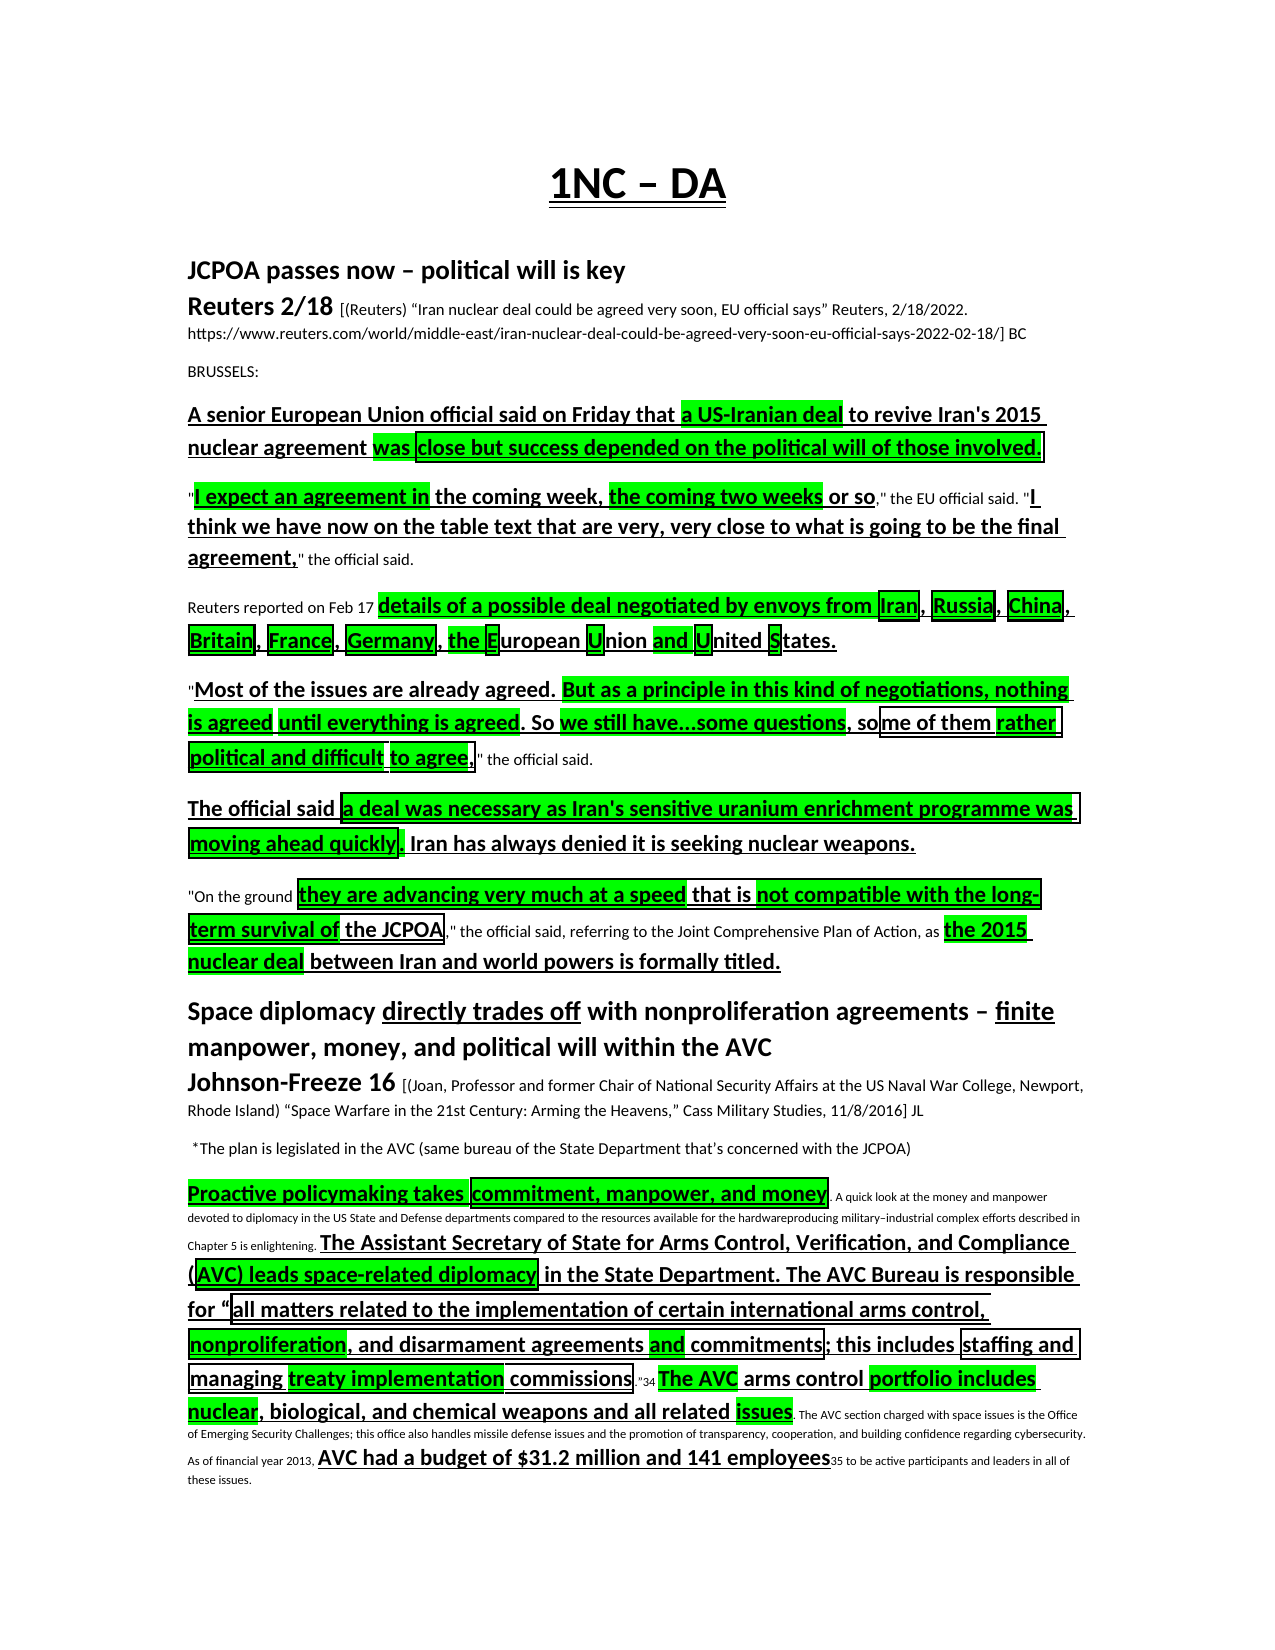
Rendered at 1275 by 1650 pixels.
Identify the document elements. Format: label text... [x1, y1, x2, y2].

text "On the ground they are advancing very much at a speed that is not compatible with the long-term survival of the JCPOA," the official said, referring to the Joint Comprehensive Plan of Action, as the 2015 nuclear deal between Iran and world powers is formally titled. [187, 878, 1087, 975]
text A senior European Union official said on Friday that a US-Iranian deal to revive Iran's 2015 nuclear agreement was close but success depended on the political will of those involved. [187, 400, 1087, 463]
text The official said a deal was necessary as Iran's sensitive uranium enrichment programme was moving ahead quickly. Iran has always denied it is seeking nuclear weapons. [187, 792, 1087, 859]
text Proactive policymaking takes commitment, manpower, and money. A quick look at the money and manpower devoted to diplomacy in the US State and Defense departments compared to the resources available for the hardwareproducing military–industrial complex efforts described in Chapter 5 is enlightening. The Assistant Secretary of State for Arms Control, Verification, and Compliance (AVC) leads space-related diplomacy in the State Department. The AVC Bureau is responsible for “all matters related to the implementation of certain international arms control, nonproliferation, and disarmament agreements and commitments; this includes staffing and managing treaty implementation commissions.”34 The AVC arms control portfolio includes nuclear, biological, and chemical weapons and all related issues. The AVC section charged with space issues is the Office of Emerging Security Challenges; this office also handles missile defense issues and the promotion of transparency, cooperation, and building confidence regarding cybersecurity. As of financial year 2013, AVC had a budget of $31.2 million and 141 employees35 to be active participants and leaders in all of these issues. [187, 1177, 1087, 1488]
subtitle JCPOA passes now – political will is key [187, 253, 1087, 286]
text Reuters reported on Feb 17 details of a possible deal negotiated by envoys from Iran, Russia, China, Britain, France, Germany, the European Union and United States. [187, 589, 1087, 656]
text *The plan is legislated in the AVC (same bureau of the State Department that’s concerned with the JCPOA) [187, 1138, 1087, 1159]
text "Most of the issues are already agreed. But as a principle in this kind of negotiations, nothing is agreed until everything is agreed. So we still have...some questions, some of them rather political and difficult to agree," the official said. [187, 676, 1087, 773]
text Reuters 2/18 [(Reuters) “Iran nuclear deal could be agreed very soon, EU official says” Reuters, 2/18/2022. https://www.reuters.com/world/middle-east/iran-nuclear-deal-could-be-agreed-very-soon-eu-official-says-2022-02-18/] BC [187, 289, 1087, 343]
subtitle 1NC – DA [187, 154, 1087, 210]
subtitle Space diplomacy directly trades off with nonproliferation agreements – finite manpower, money, and political will within the AVC [187, 994, 1087, 1063]
text BRUSSELS: [187, 362, 1087, 382]
text "I expect an agreement in the coming week, the coming two weeks or so," the EU official said. "I think we have now on the table text that are very, very close to what is going to be the final agreement," the official said. [187, 482, 1087, 571]
text Johnson-Freeze 16 [(Joan, Professor and former Chair of National Security Affairs at the US Naval War College, Newport, Rhode Island) “Space Warfare in the 21st Century: Arming the Heavens,” Cass Military Studies, 11/8/2016] JL [187, 1065, 1087, 1120]
